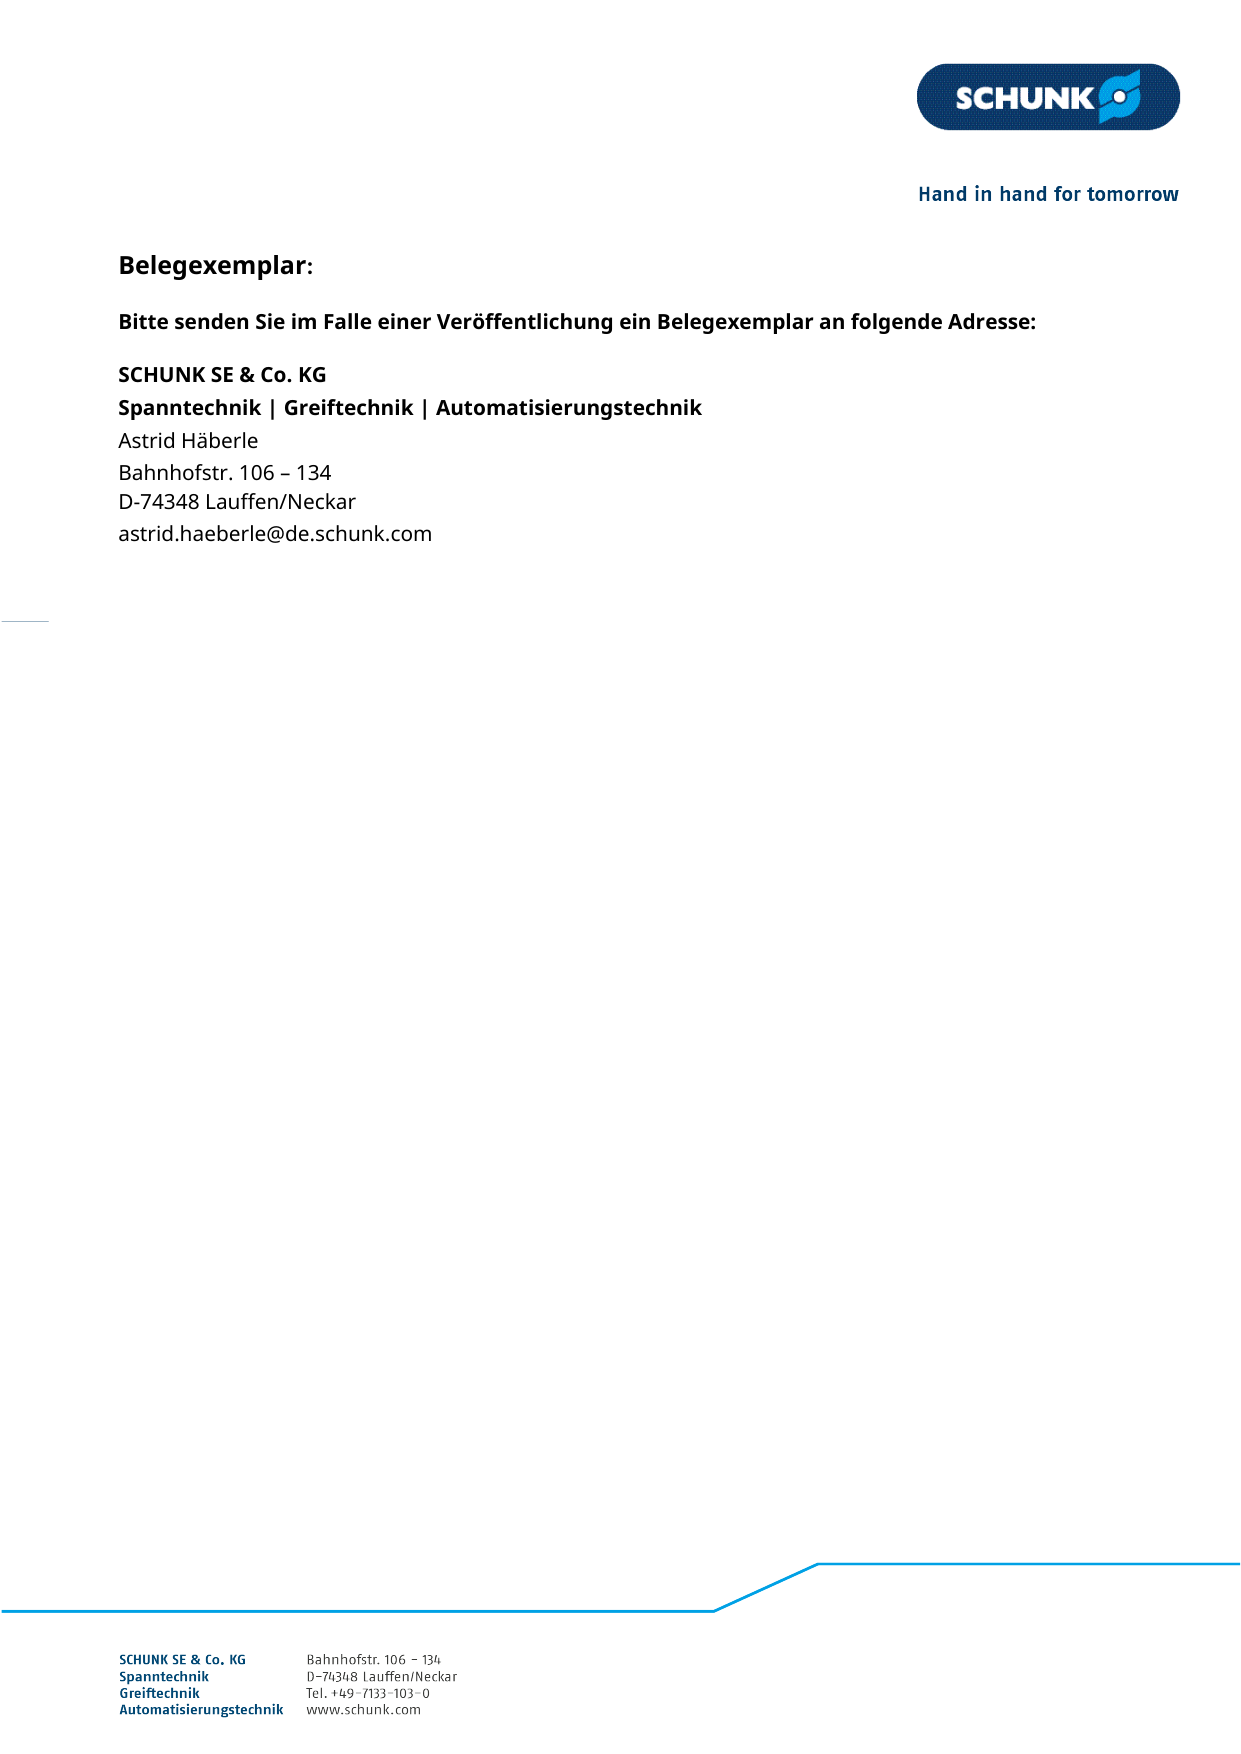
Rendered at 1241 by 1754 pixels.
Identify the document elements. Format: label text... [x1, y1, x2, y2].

text astrid.haeberle@de.schunk.com [118, 519, 1211, 548]
text D-74348 Lauffen/Neckar [118, 487, 1211, 515]
text Astrid Häberle [118, 426, 1092, 454]
picture [1, 1566, 1241, 1754]
text Belegexemplar: [118, 247, 1211, 281]
text Bitte senden Sie im Falle einer Veröffentlichung ein Belegexemplar an folgende Adresse: [118, 307, 1211, 335]
picture [1, 1, 1241, 1609]
text SCHUNK SE & Co. KG [118, 361, 1092, 389]
text Bahnhofstr. 106 – 134 [118, 458, 1211, 487]
text Spanntechnik | Greiftechnik | Automatisierungstechnik [118, 393, 1092, 422]
